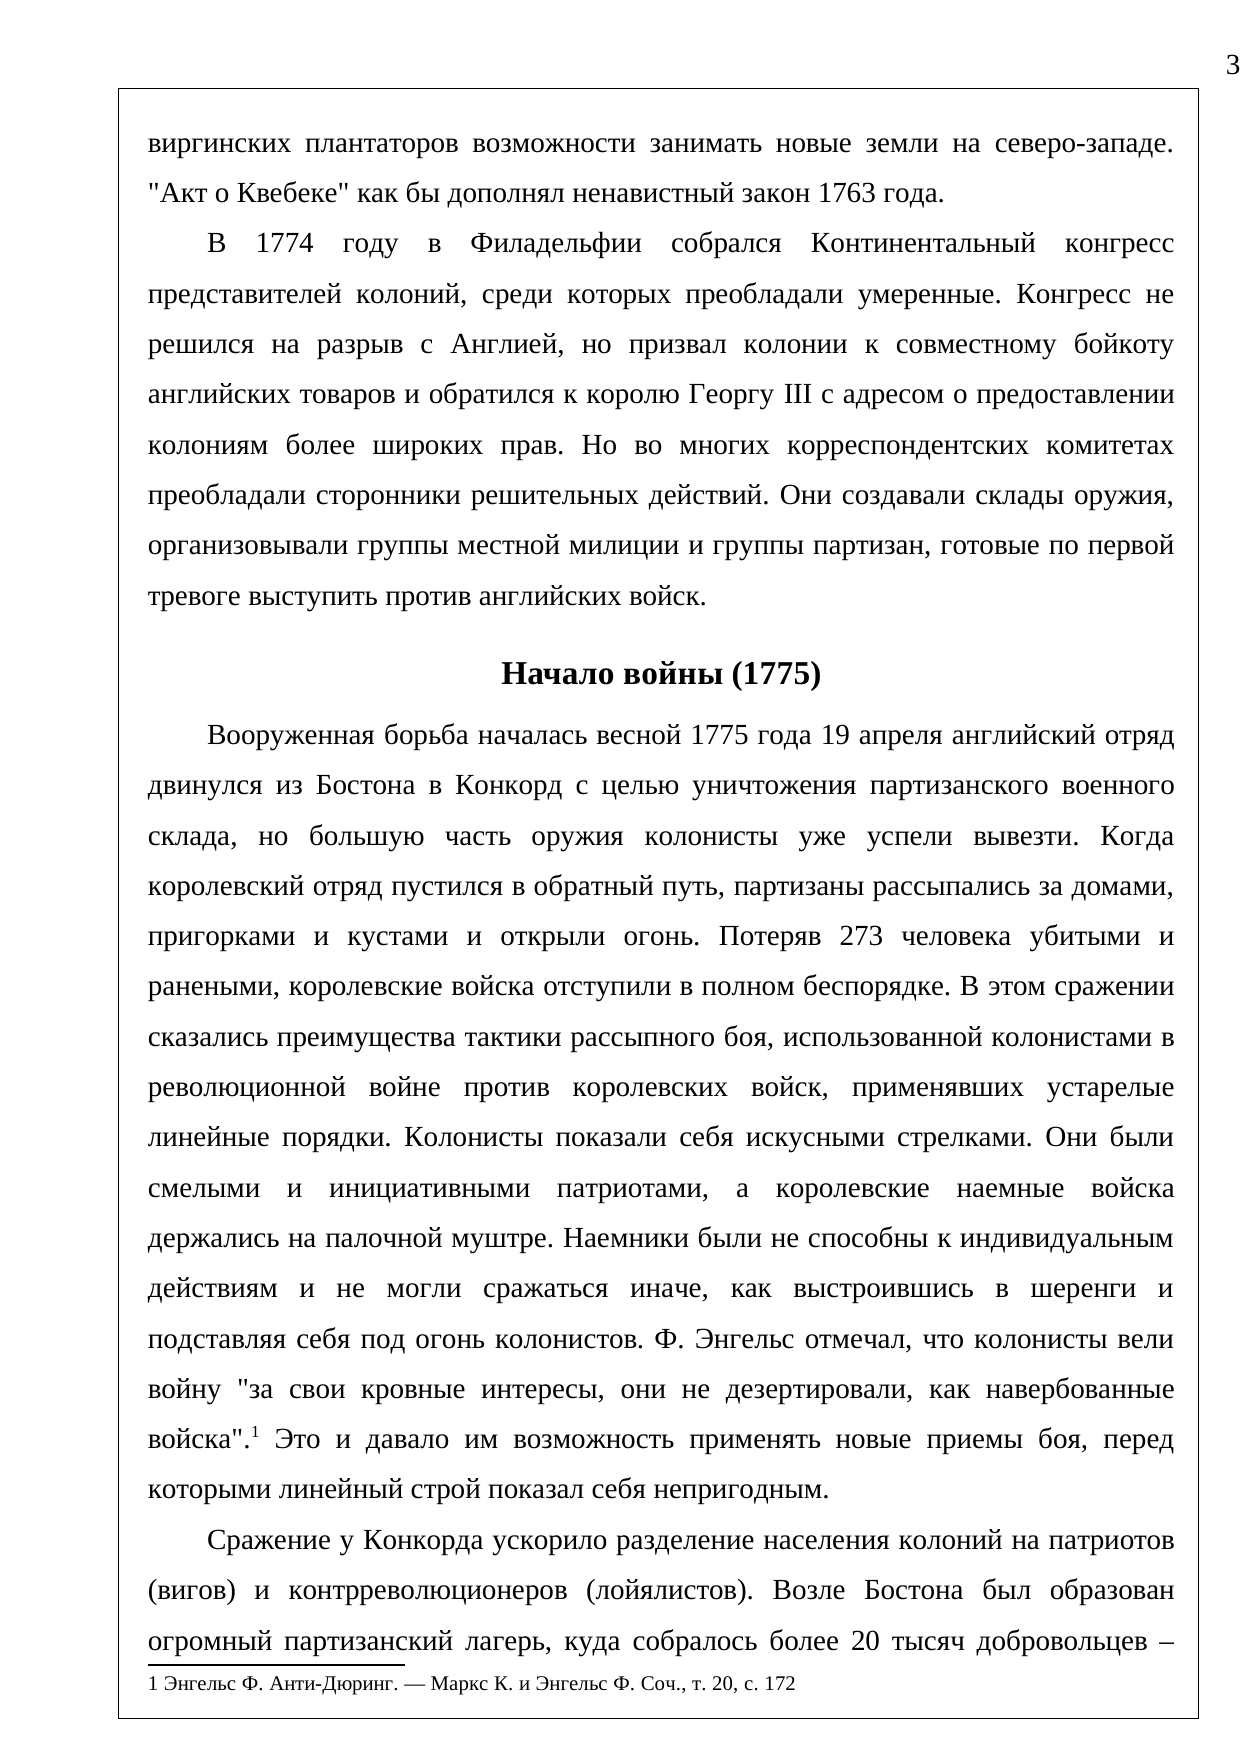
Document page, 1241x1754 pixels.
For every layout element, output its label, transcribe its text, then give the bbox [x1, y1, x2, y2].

text В 1774 году в Филадельфии собрался Континентальный конгресс представителей колоний, среди которых преобладали умеренные. Конгресс не решился на разрыв с Англией, но призвал колонии к совместному бойкоту английских товаров и обратился к королю Георгу III с адресом о предоставлении колониям более широких прав. Но во многих корреспондентских комитетах преобладали сторонники решительных действий. Они создавали склады оружия, организовывали группы местной милиции и группы партизан, готовые по первой тревоге выступить против английских войск. [148, 226, 1175, 612]
text Вооруженная борьба началась весной 1775 года 19 апреля английский отряд двинулся из Бостона в Конкорд с целью уничтожения партизанского военного склада, но большую часть оружия колонисты уже успели вывезти. Когда королевский отряд пустился в обратный путь, партизаны рассыпались за домами, пригорками и кустами и открыли огонь. Потеряв 273 человека убитыми и ранеными, королевские войска отступили в полном беспорядке. В этом сражении сказались преимущества тактики рассыпного боя, использованной колонистами в революционной войне против королевских войск, применявших устарелые линейные порядки. Колонисты показали себя искусными стрелками. Они были смелыми и инициативными патриотами, а королевские наемные войска держались на палочной муштре. Наемники были не способны к индивидуальным действиям и не могли сражаться иначе, как выстроившись в шеренги и подставляя себя под огонь колонистов. Ф. Энгельс отмечал, что колонисты вели войну "за свои кровные интересы, они не дезертировали, как навербованные войска". Это и давало им возможность применять новые приемы боя, перед которыми линейный строй показал себя непригодным. [148, 717, 1175, 1505]
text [148, 125, 1175, 209]
text Начало войны (1775) [148, 653, 1175, 692]
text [148, 1522, 1175, 1656]
